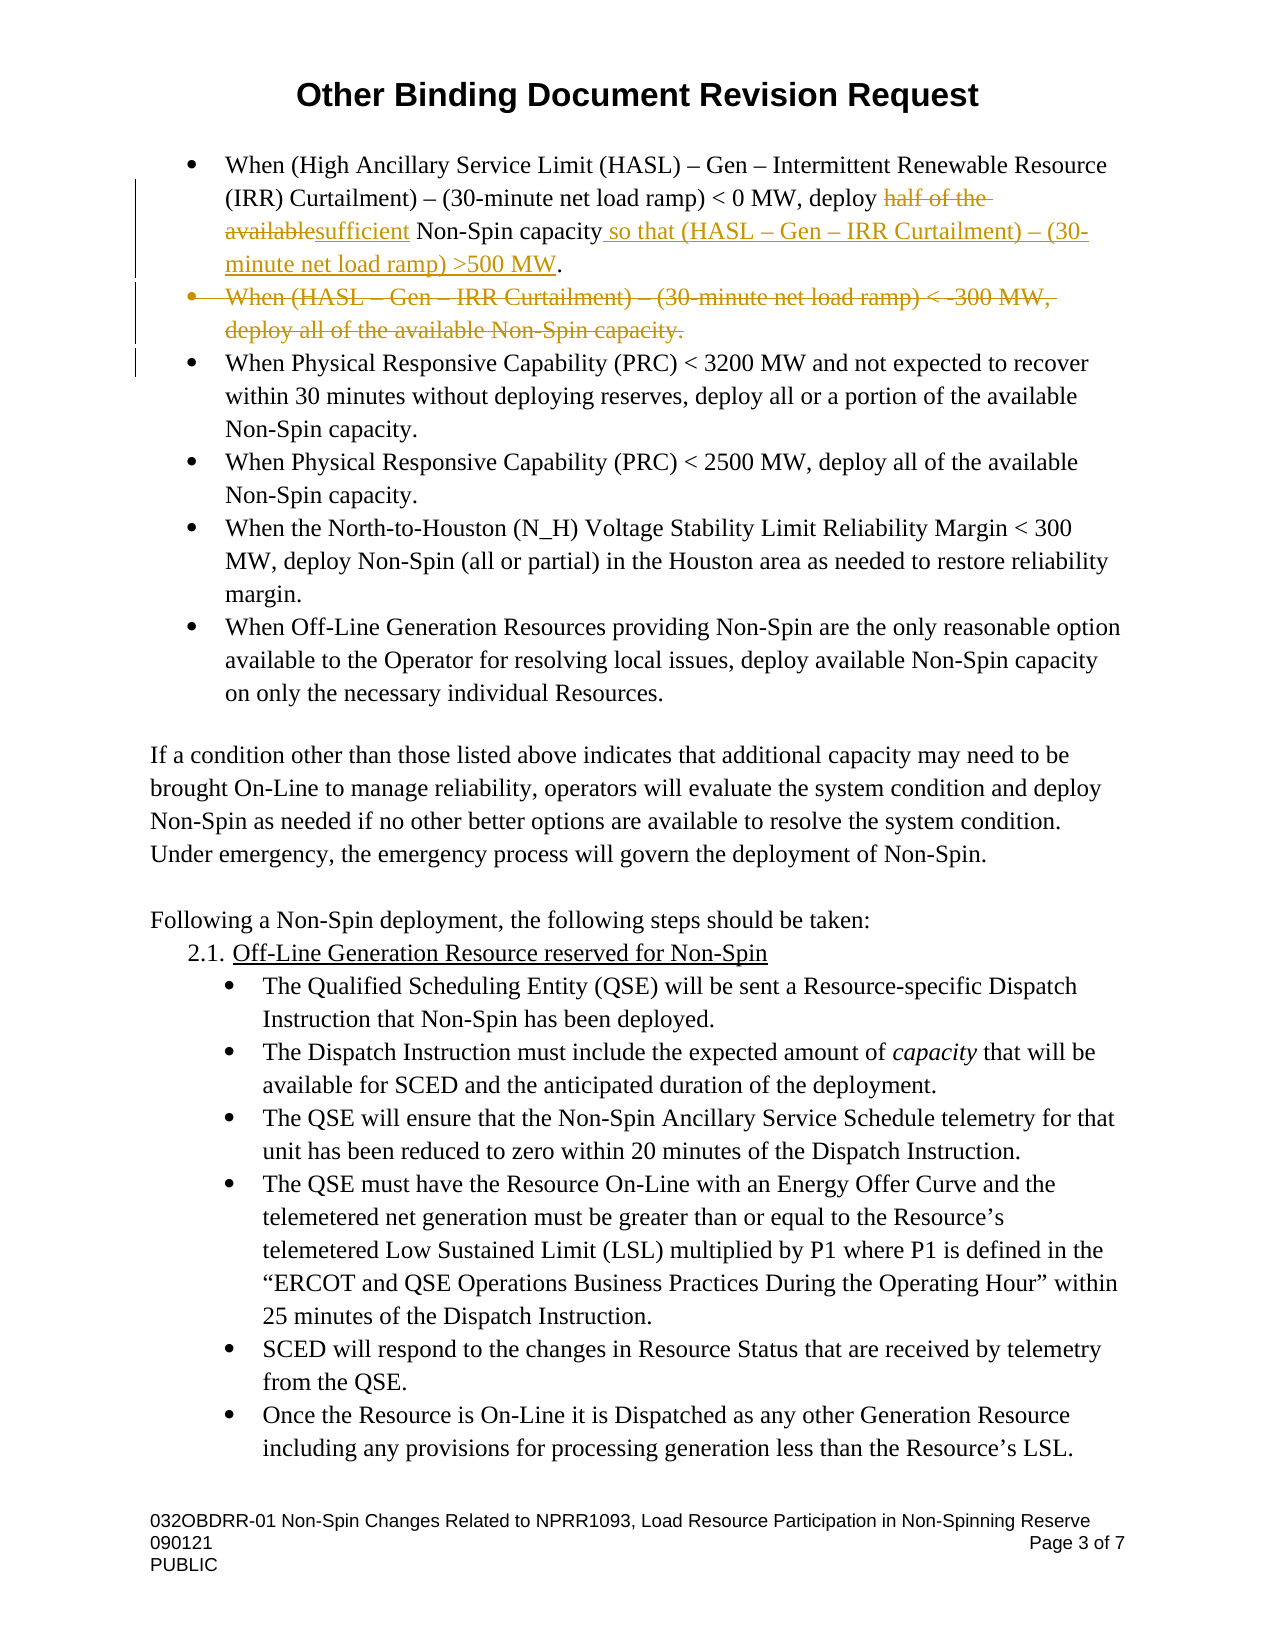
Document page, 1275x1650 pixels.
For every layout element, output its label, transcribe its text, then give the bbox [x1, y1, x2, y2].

list Once the Resource is On-Line it is Dispatched as any other Generation Resource including any provisions for processing generation less than the Resource’s LSL. [225, 1401, 1125, 1462]
list When Off-Line Generation Resources providing Non-Spin are the only reasonable option available to the Operator for resolving local issues, deploy available Non-Spin capacity on only the necessary individual Resources. [187, 612, 1125, 707]
list The Qualified Scheduling Entity (QSE) will be sent a Resource-specific Dispatch Instruction that Non-Spin has been deployed. [225, 971, 1125, 1033]
list The Dispatch Instruction must include the expected amount of capacity that will be available for SCED and the anticipated duration of the deployment. [225, 1037, 1125, 1099]
list When Physical Responsive Capability (PRC) < 2500 MW, deploy all of the available Non-Spin capacity. [187, 447, 1125, 509]
list SCED will respond to the changes in Resource Status that are received by telemetry from the QSE. [225, 1334, 1125, 1396]
list Off-Line Generation Resource reserved for Non-Spin [187, 938, 1125, 967]
list When Physical Responsive Capability (PRC) < 3200 MW and not expected to recover within 30 minutes without deploying reserves, deploy all or a portion of the available Non-Spin capacity. [187, 348, 1125, 443]
list When the North-to-Houston (N_H) Voltage Stability Limit Reliability Margin < 300 MW, deploy Non-Spin (all or partial) in the Houston area as needed to restore reliability margin. [187, 513, 1125, 608]
list When (High Ancillary Service Limit (HASL) – Gen – Intermittent Renewable Resource (IRR) Curtailment) – (30-minute net load ramp) < 0 MW, deploy Non-Spin capacity. [187, 150, 1125, 278]
list The QSE must have the Resource On-Line with an Energy Offer Curve and the telemetered net generation must be greater than or equal to the Resource’s telemetered Low Sustained Limit (LSL) multiplied by P1 where P1 is defined in the “ERCOT and QSE Operations Business Practices During the Operating Hour” within 25 minutes of the Dispatch Instruction. [225, 1169, 1125, 1330]
text If a condition other than those listed above indicates that additional capacity may need to be brought On-Line to manage reliability, operators will evaluate the system condition and deploy Non-Spin as needed if no other better options are available to resolve the system condition. Under emergency, the emergency process will govern the deployment of Non-Spin. [150, 740, 1125, 868]
list The QSE will ensure that the Non-Spin Ancillary Service Schedule telemetry for that unit has been reduced to zero within 20 minutes of the Dispatch Instruction. [225, 1103, 1125, 1165]
text Following a Non-Spin deployment, the following steps should be taken: [150, 905, 1125, 934]
